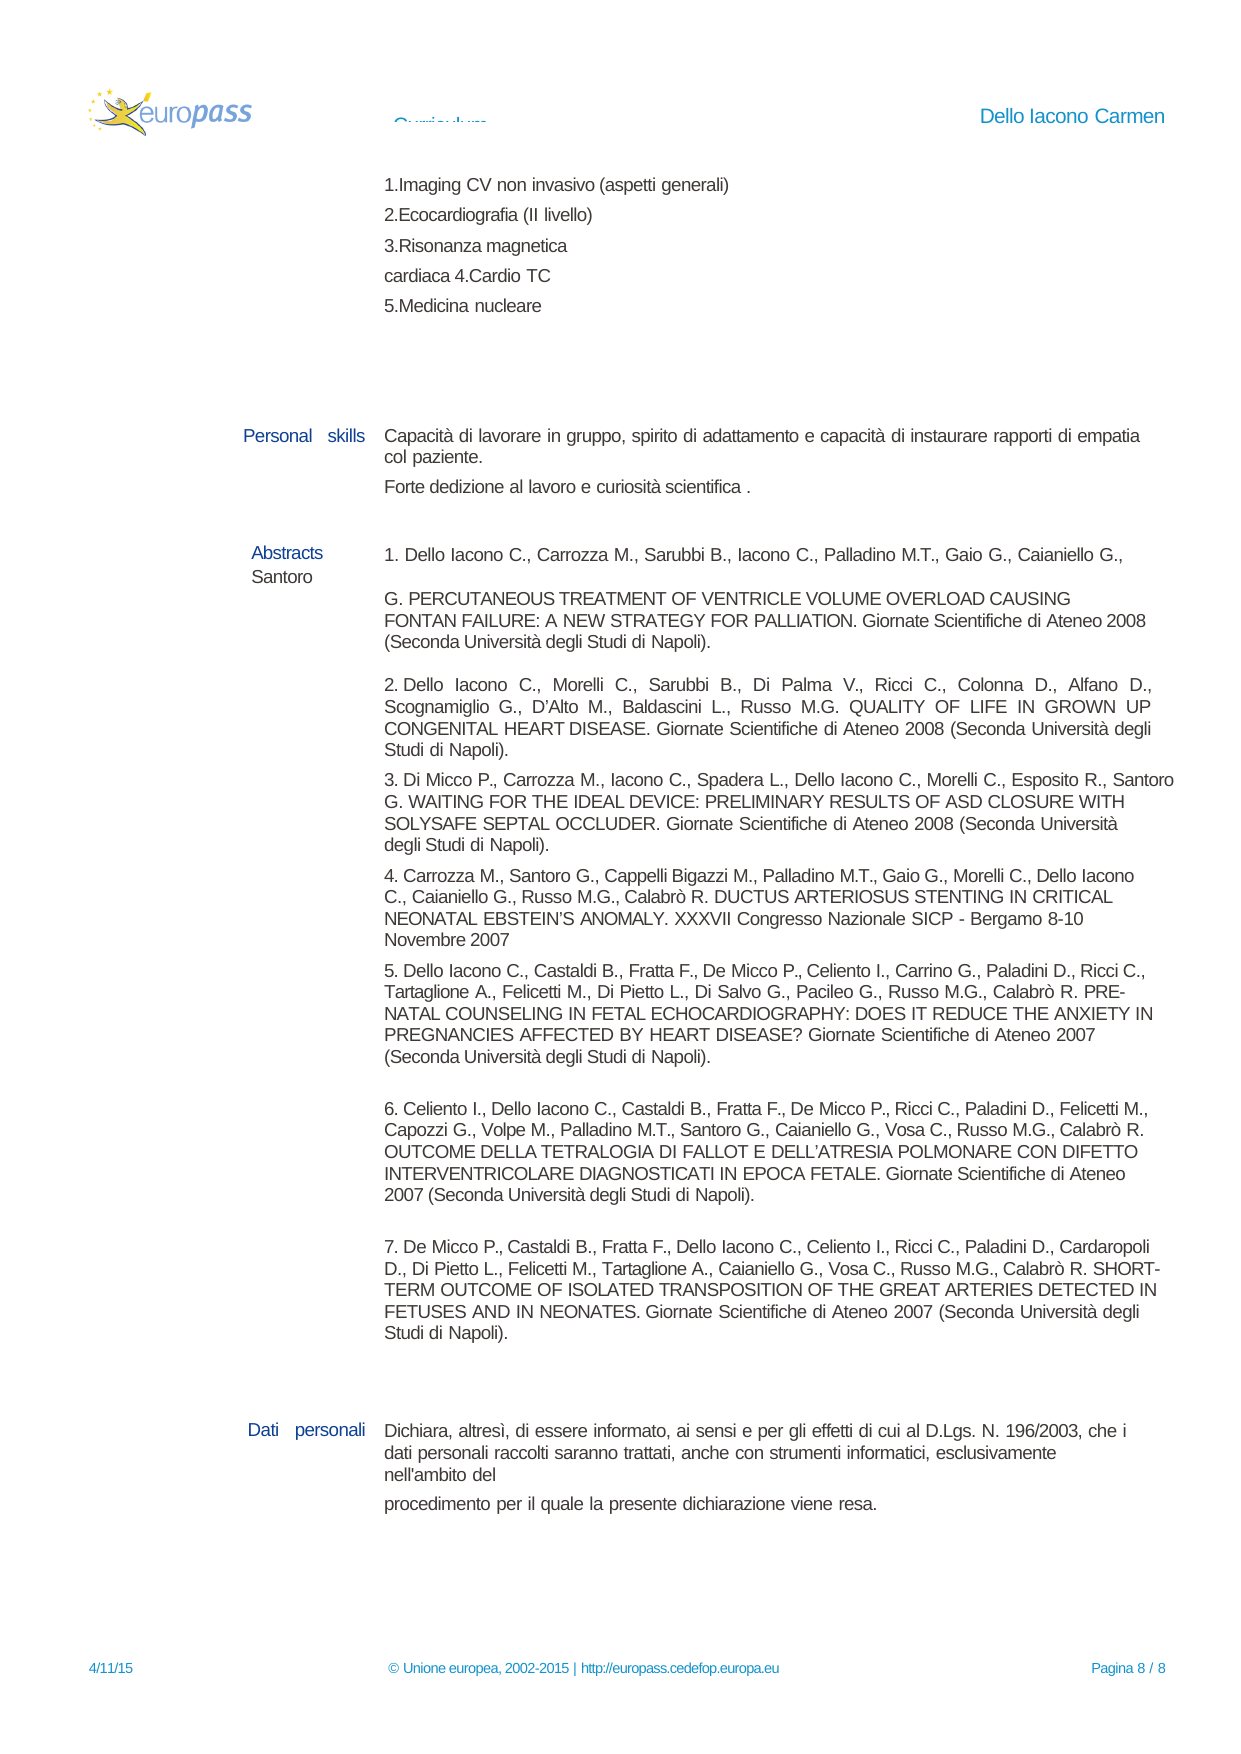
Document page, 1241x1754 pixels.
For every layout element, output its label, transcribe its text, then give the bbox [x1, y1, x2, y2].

list Di Micco P., Carrozza M., Iacono C., Spadera L., Dello Iacono C., Morelli C., Esposito R., Santoro [384, 769, 1178, 791]
list Celiento I., Dello Iacono C., Castaldi B., Fratta F., De Micco P., Ricci C., Paladini D., Felicetti M., Capozzi G., Volpe M., Palladino M.T., Santoro G., Caianiello G., Vosa C., Russo M.G., Calabrò R. OUTCOME DELLA TETRALOGIA DI FALLOT E DELL’ATRESIA POLMONARE CON DIFETTO INTERVENTRICOLARE DIAGNOSTICATI IN EPOCA FETALE. Giornate Scientifiche di Ateneo 2007 (Seconda Università degli Studi di Napoli). [384, 1098, 1164, 1205]
text G. WAITING FOR THE IDEAL DEVICE: PRELIMINARY RESULTS OF ASD CLOSURE WITH SOLYSAFE SEPTAL OCCLUDER. Giornate Scientifiche di Ateneo 2008 (Seconda Università degli Studi di Napoli). [384, 791, 1146, 856]
list Dello Iacono C., Castaldi B., Fratta F., De Micco P., Celiento I., Carrino G., Paladini D., Ricci C., Tartaglione A., Felicetti M., Di Pietto L., Di Salvo G., Pacileo G., Russo M.G., Calabrò R. PRE-NATAL COUNSELING IN FETAL ECHOCARDIOGRAPHY: DOES IT REDUCE THE ANXIETY IN PREGNANCIES AFFECTED BY HEART DISEASE? Giornate Scientifiche di Ateneo 2007 (Seconda Università degli Studi di Napoli). [384, 959, 1159, 1067]
text procedimento per il quale la presente dichiarazione viene resa. [384, 1493, 1088, 1514]
list Dello Iacono C., Morelli C., Sarubbi B., Di Palma V., Ricci C., Colonna D., Alfano D., Scognamiglio G., D’Alto M., Baldascini L., Russo M.G. QUALITY OF LIFE IN GROWN UP CONGENITAL HEART DISEASE. Giornate Scientifiche di Ateneo 2008 (Seconda Università degli Studi di Napoli). [384, 674, 1152, 761]
text Personal skills Capacità di lavorare in gruppo, spirito di adattamento e capacità di instaurare rapporti di empatia col paziente. [243, 424, 1146, 467]
text 3.Risonanza magnetica cardiaca 4.Cardio TC [384, 234, 638, 286]
text Dati personali Dichiara, altresì, di essere informato, ai sensi e per gli effetti di cui al D.Lgs. N. 196/2003, che i dati personali raccolti saranno trattati, anche con strumenti informatici, esclusivamente nell'ambito del [247, 1419, 1134, 1485]
text G. PERCUTANEOUS TREATMENT OF VENTRICLE VOLUME OVERLOAD CAUSING FONTAN FAILURE: A NEW STRATEGY FOR PALLIATION. Giornate Scientifiche di Ateneo 2008 (Seconda Università degli Studi di Napoli). [384, 588, 1146, 653]
list Carrozza M., Santoro G., Cappelli Bigazzi M., Palladino M.T., Gaio G., Morelli C., Dello Iacono C., Caianiello G., Russo M.G., Calabrò R. DUCTUS ARTERIOSUS STENTING IN CRITICAL NEONATAL EBSTEIN’S ANOMALY. XXXVII Congresso Nazionale SICP - Bergamo 8-10 Novembre 2007 [384, 864, 1154, 951]
text 5.Medicina nucleare [384, 295, 852, 317]
text 1.Imaging CV non invasivo (aspetti generali) 2.Ecocardiografia (II livello) [384, 174, 852, 226]
picture [88, 88, 252, 136]
text Forte dedizione al lavoro e curiosità scientifica . [384, 476, 852, 498]
list De Micco P., Castaldi B., Fratta F., Dello Iacono C., Celiento I., Ricci C., Paladini D., Cardaropoli D., Di Pietto L., Felicetti M., Tartaglione A., Caianiello G., Vosa C., Russo M.G., Calabrò R. SHORT- TERM OUTCOME OF ISOLATED TRANSPOSITION OF THE GREAT ARTERIES DETECTED IN FETUSES AND IN NEONATES. Giornate Scientifiche di Ateneo 2007 (Seconda Università degli Studi di Napoli). [384, 1236, 1167, 1343]
text Abstracts 1. Dello Iacono C., Carrozza M., Sarubbi B., Iacono C., Palladino M.T., Gaio G., Caianiello G., Santoro [251, 543, 1178, 588]
